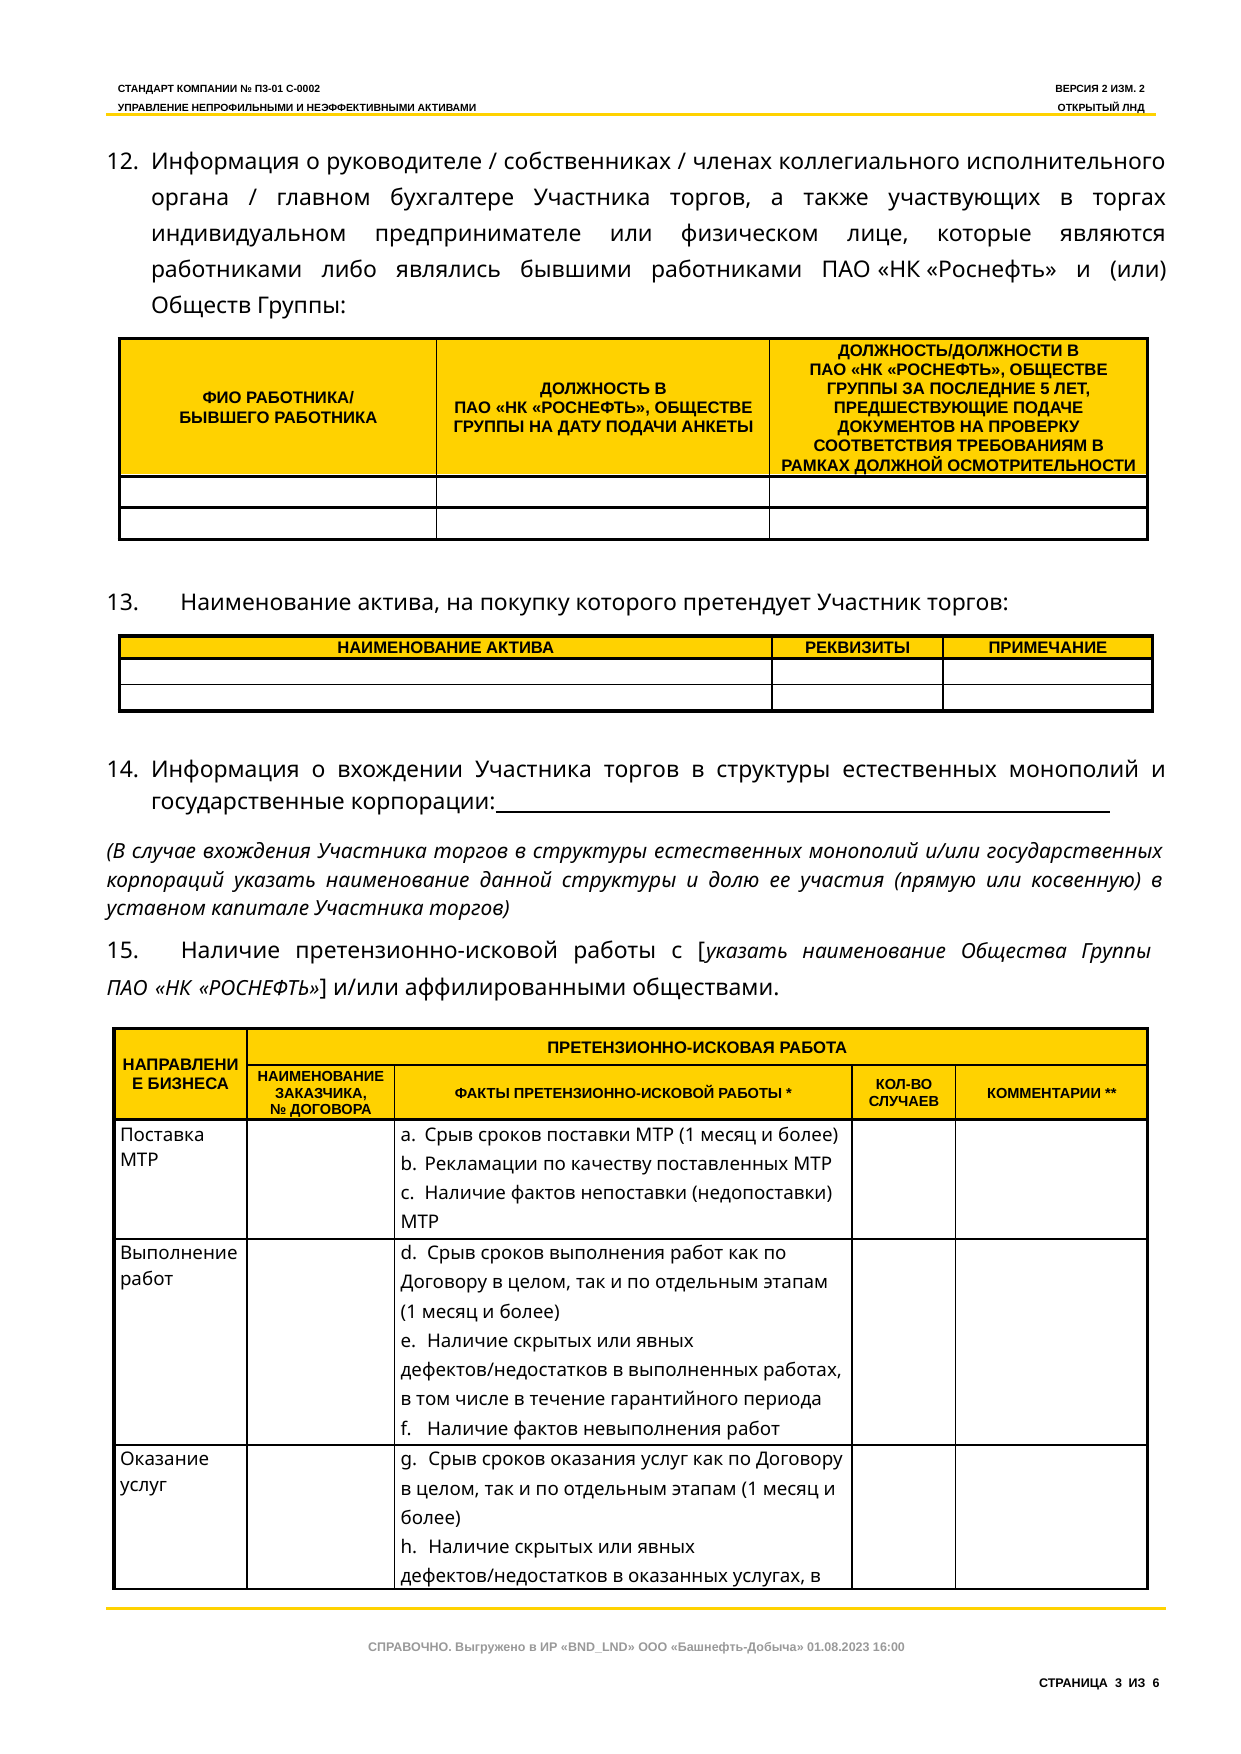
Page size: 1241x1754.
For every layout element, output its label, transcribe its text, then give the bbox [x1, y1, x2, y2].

table_cell Оказание услуг [116, 1446, 246, 1588]
table_cell Комментарии ** [956, 1066, 1146, 1118]
table_cell [121, 685, 771, 709]
table_cell [956, 1240, 1146, 1444]
table_cell Поставка МТР [116, 1121, 246, 1238]
table_cell [248, 1121, 394, 1238]
table_header Претензионно-исковая работа [248, 1030, 1146, 1064]
text (В случае вхождения Участника торгов в структуры естественных монополий и/или государственных корпораций указать наименование данной структуры и долю ее участия (прямую или косвенную) в уставном капитале Участника торгов) [106, 837, 1166, 922]
table_cell [773, 660, 942, 684]
table_header Направление бизнеса [116, 1030, 246, 1118]
table_cell [956, 1446, 1146, 1588]
table_cell [944, 685, 1151, 709]
table_header Реквизиты [773, 638, 942, 657]
table_cell [437, 478, 769, 506]
table_header Должность в ПАО «НК «Роснефть», Обществе Группы на дату подачи Анкеты [437, 340, 769, 474]
table_cell Срыв сроков поставки МТР (1 месяц и более) Рекламации по качеству поставленных МТР Наличие фактов непоставки (недопоставки) МТР [395, 1121, 851, 1238]
list Информация о руководителе / собственниках / членах коллегиального исполнительного органа / главном бухгалтере Участника торгов, а также участвующих в торгах индивидуальном предпринимателе или физическом лице, которые являются работниками либо являлись бывшими работниками ПАО «НК «Роснефть» и (или) Обществ Группы: [106, 145, 1166, 320]
table_cell [944, 660, 1151, 684]
list Наименование актива, на покупку которого претендует Участник торгов: [106, 586, 1166, 617]
table_cell [121, 478, 436, 506]
table_cell [770, 478, 1146, 506]
table_cell [773, 685, 942, 709]
table_header Наименование АКТИВА [121, 638, 771, 657]
table_cell Кол-во случаев [853, 1066, 955, 1118]
table_cell Выполнение работ [116, 1240, 246, 1444]
list Информация о вхождении Участника торгов в структуры естественных монополий и государственные корпорации: [106, 753, 1166, 816]
table_cell [248, 1240, 394, 1444]
table_cell [853, 1121, 955, 1238]
table_cell Наименование Заказчика, № Договора [248, 1066, 394, 1118]
table_header примечание [944, 638, 1151, 657]
table_cell [956, 1121, 1146, 1238]
table_header Должность/должности в ПАО «НК «Роснефть», Обществе Группы за последние 5 лет, предшествующие подаче документов на проверку соответствия требованиям в рамках должной осмотрительности [770, 340, 1146, 474]
table_cell [437, 509, 769, 538]
table_cell [853, 1446, 955, 1588]
table_cell Срыв сроков выполнения работ как по Договору в целом, так и по отдельным этапам (1 месяц и более) Наличие скрытых или явных дефектов/недостатков в выполненных работах, в том числе в течение гарантийного периода Наличие фактов невыполнения работ [395, 1240, 851, 1444]
table_cell [770, 509, 1146, 538]
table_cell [395, 1446, 851, 1588]
list Наличие претензионно-исковой работы с [указать наименование Общества Группы ПАО «НК «РОСНЕФТЬ»] и/или аффилированными обществами. [106, 934, 1166, 1002]
table_cell Факты претензионно-исковой работы * [395, 1066, 851, 1118]
table_header ФИО работника/ бывшего работника [121, 340, 436, 474]
table_cell [121, 660, 771, 684]
table_cell [248, 1446, 394, 1588]
table_cell [853, 1240, 955, 1444]
table_cell [121, 509, 436, 538]
